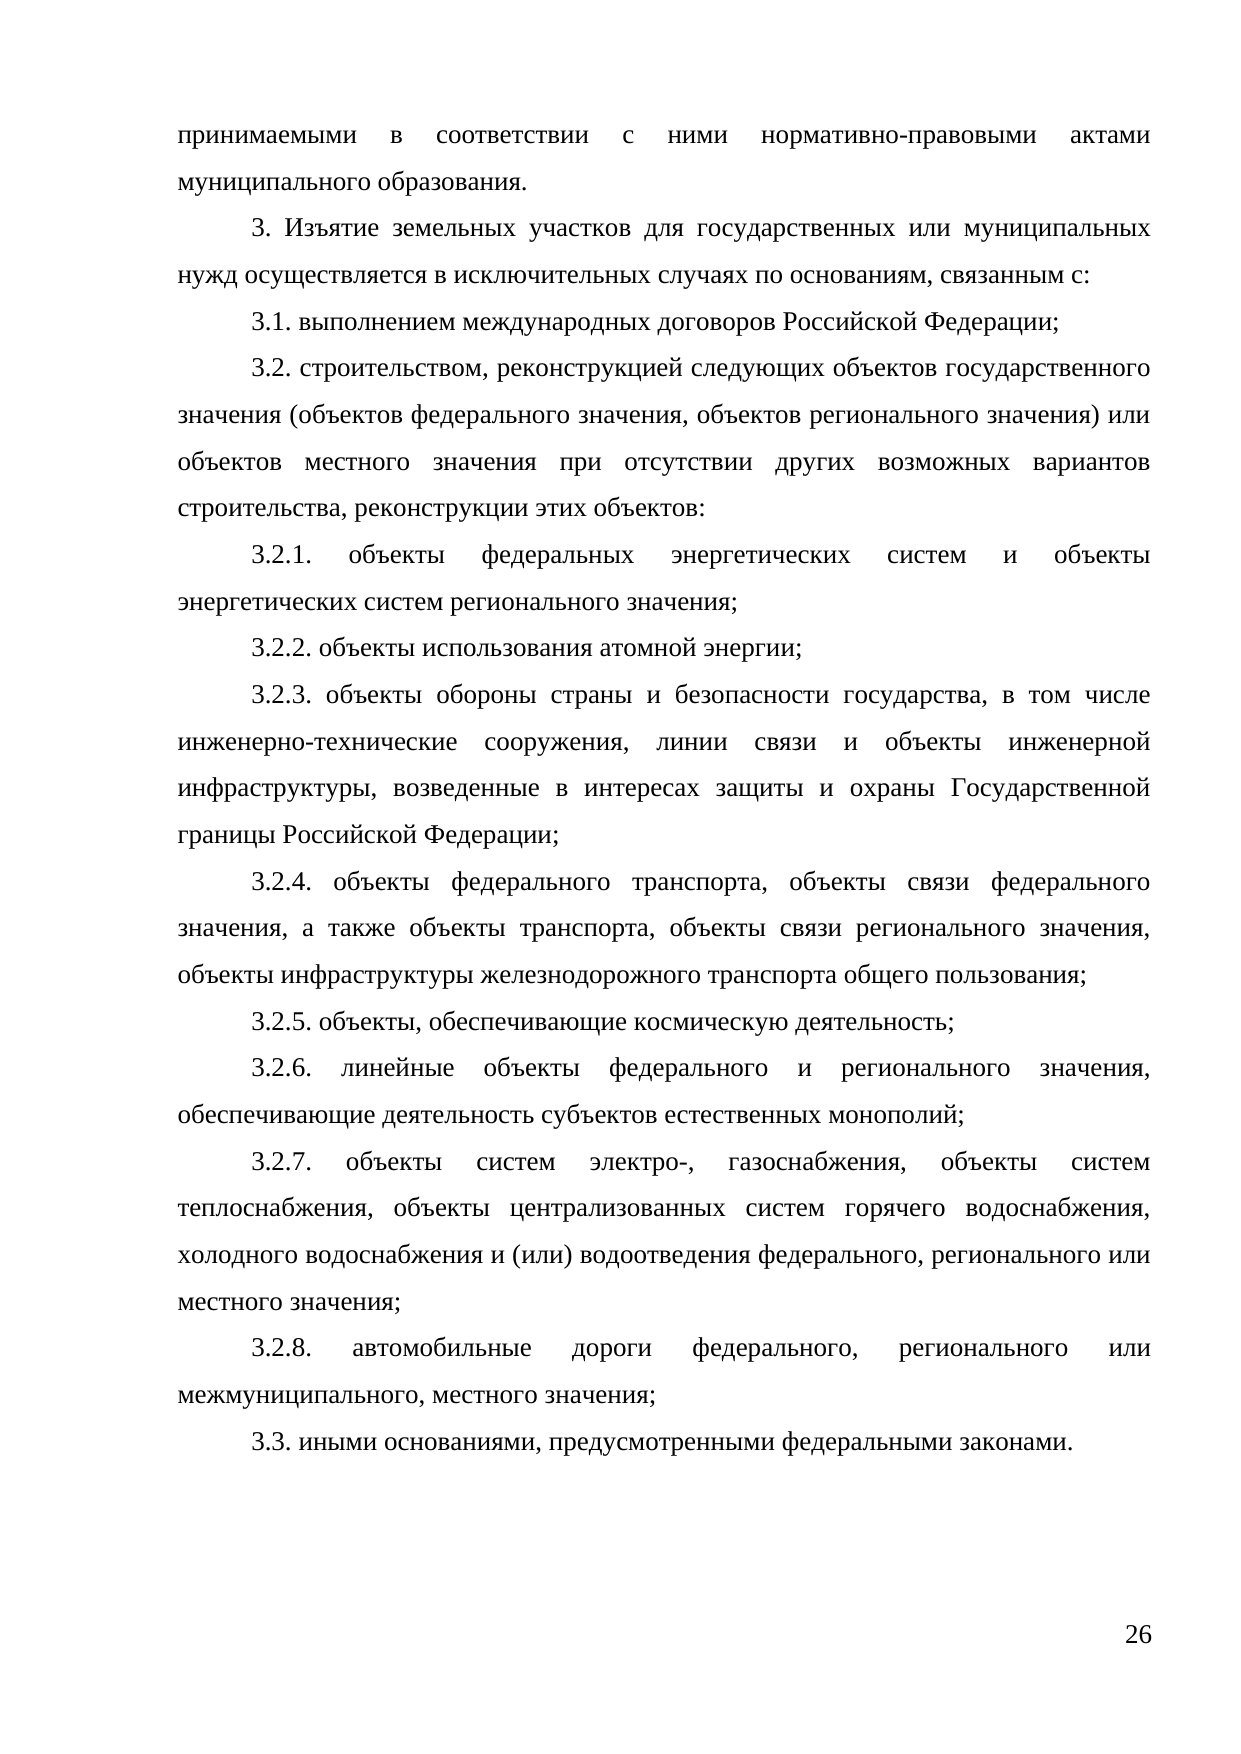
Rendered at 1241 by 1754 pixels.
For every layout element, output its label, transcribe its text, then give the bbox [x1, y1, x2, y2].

text 3.2.5. объекты, обеспечивающие космическую деятельность; [177, 1005, 1152, 1036]
text 3.2.1. объекты федеральных энергетических систем и объекты энергетических систем регионального значения; [177, 538, 1152, 616]
text 3.2.7. объекты систем электро-, газоснабжения, объекты систем теплоснабжения, объекты централизованных систем горячего водоснабжения, холодного водоснабжения и (или) водоотведения федерального, регионального или местного значения; [177, 1145, 1152, 1316]
text 3.2.4. объекты федерального транспорта, объекты связи федерального значения, а также объекты транспорта, объекты связи регионального значения, объекты инфраструктуры железнодорожного транспорта общего пользования; [177, 865, 1152, 989]
text 3.3. иными основаниями, предусмотренными федеральными законами. [177, 1425, 1152, 1456]
text 3.2.3. объекты обороны страны и безопасности государства, в том числе инженерно-технические сооружения, линии связи и объекты инженерной инфраструктуры, возведенные в интересах защиты и охраны Государственной границы Российской Федерации; [177, 678, 1152, 849]
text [177, 118, 1152, 196]
text 3. Изъятие земельных участков для государственных или муниципальных нужд осуществляется в исключительных случаях по основаниям, связанным с: [177, 211, 1152, 289]
text 3.2.8. автомобильные дороги федерального, регионального или межмуниципального, местного значения; [177, 1331, 1152, 1409]
text 3.1. выполнением международных договоров Российской Федерации; [177, 305, 1152, 336]
text 3.2.2. объекты использования атомной энергии; [177, 631, 1152, 663]
text 3.2. строительством, реконструкцией следующих объектов государственного значения (объектов федерального значения, объектов регионального значения) или объектов местного значения при отсутствии других возможных вариантов строительства, реконструкции этих объектов: [177, 351, 1152, 523]
text 3.2.6. линейные объекты федерального и регионального значения, обеспечивающие деятельность субъектов естественных монополий; [177, 1051, 1152, 1129]
